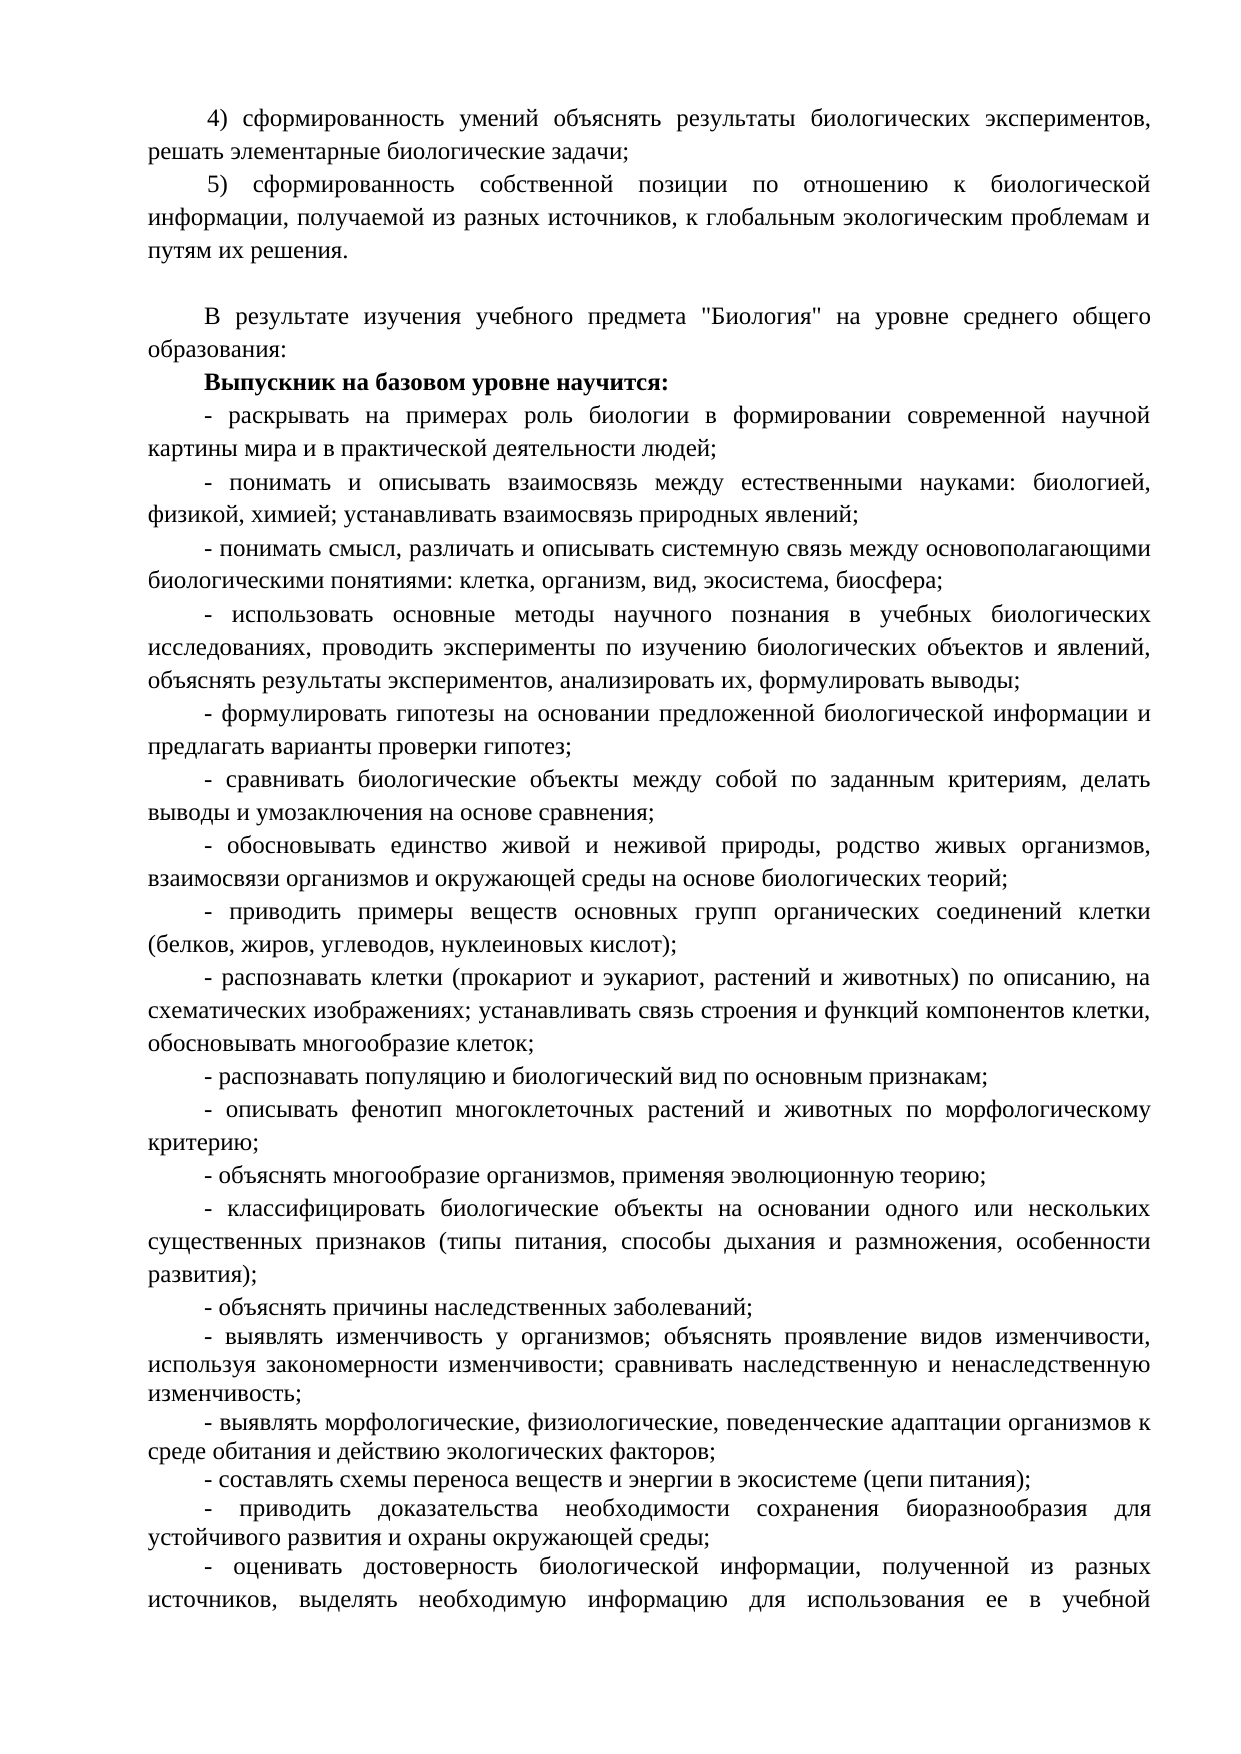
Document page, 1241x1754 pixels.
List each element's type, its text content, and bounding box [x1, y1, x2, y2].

text - понимать и описывать взаимосвязь между естественными науками: биологией, физикой, химией; устанавливать взаимосвязь природных явлений; [148, 467, 1152, 528]
text - объяснять причины наследственных заболеваний; [148, 1292, 1152, 1321]
text - обосновывать единство живой и неживой природы, родство живых организмов, взаимосвязи организмов и окружающей среды на основе биологических теорий; [148, 830, 1152, 892]
text В результате изучения учебного предмета "Биология" на уровне среднего общего образования: [148, 301, 1152, 363]
text - формулировать гипотезы на основании предложенной биологической информации и предлагать варианты проверки гипотез; [148, 698, 1152, 759]
text - использовать основные методы научного познания в учебных биологических исследованиях, проводить эксперименты по изучению биологических объектов и явлений, объяснять результаты экспериментов, анализировать их, формулировать выводы; [148, 599, 1152, 693]
text - объяснять многообразие организмов, применяя эволюционную теорию; [148, 1160, 1152, 1189]
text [148, 1551, 1152, 1613]
text - выявлять изменчивость у организмов; объяснять проявление видов изменчивости, используя закономерности изменчивости; сравнивать наследственную и ненаследственную изменчивость; [148, 1321, 1152, 1407]
text - приводить доказательства необходимости сохранения биоразнообразия для устойчивого развития и охраны окружающей среды; [148, 1493, 1152, 1551]
text 4) сформированность умений объяснять результаты биологических экспериментов, решать элементарные биологические задачи; [148, 103, 1152, 165]
text Выпускник на базовом уровне научится: [148, 367, 1152, 396]
text - понимать смысл, различать и описывать системную связь между основополагающими биологическими понятиями: клетка, организм, вид, экосистема, биосфера; [148, 533, 1152, 594]
text - составлять схемы переноса веществ и энергии в экосистеме (цепи питания); [148, 1464, 1152, 1493]
text - распознавать популяцию и биологический вид по основным признакам; [148, 1061, 1152, 1090]
text - выявлять морфологические, физиологические, поведенческие адаптации организмов к среде обитания и действию экологических факторов; [148, 1407, 1152, 1464]
text - сравнивать биологические объекты между собой по заданным критериям, делать выводы и умозаключения на основе сравнения; [148, 764, 1152, 826]
text - классифицировать биологические объекты на основании одного или нескольких существенных признаков (типы питания, способы дыхания и размножения, особенности развития); [148, 1193, 1152, 1288]
text 5) сформированность собственной позиции по отношению к биологической информации, получаемой из разных источников, к глобальным экологическим проблемам и путям их решения. [148, 169, 1152, 264]
text - распознавать клетки (прокариот и эукариот, растений и животных) по описанию, на схематических изображениях; устанавливать связь строения и функций компонентов клетки, обосновывать многообразие клеток; [148, 962, 1152, 1057]
text - описывать фенотип многоклеточных растений и животных по морфологическому критерию; [148, 1094, 1152, 1156]
text - раскрывать на примерах роль биологии в формировании современной научной картины мира и в практической деятельности людей; [148, 401, 1152, 462]
text - приводить примеры веществ основных групп органических соединений клетки (белков, жиров, углеводов, нуклеиновых кислот); [148, 896, 1152, 958]
